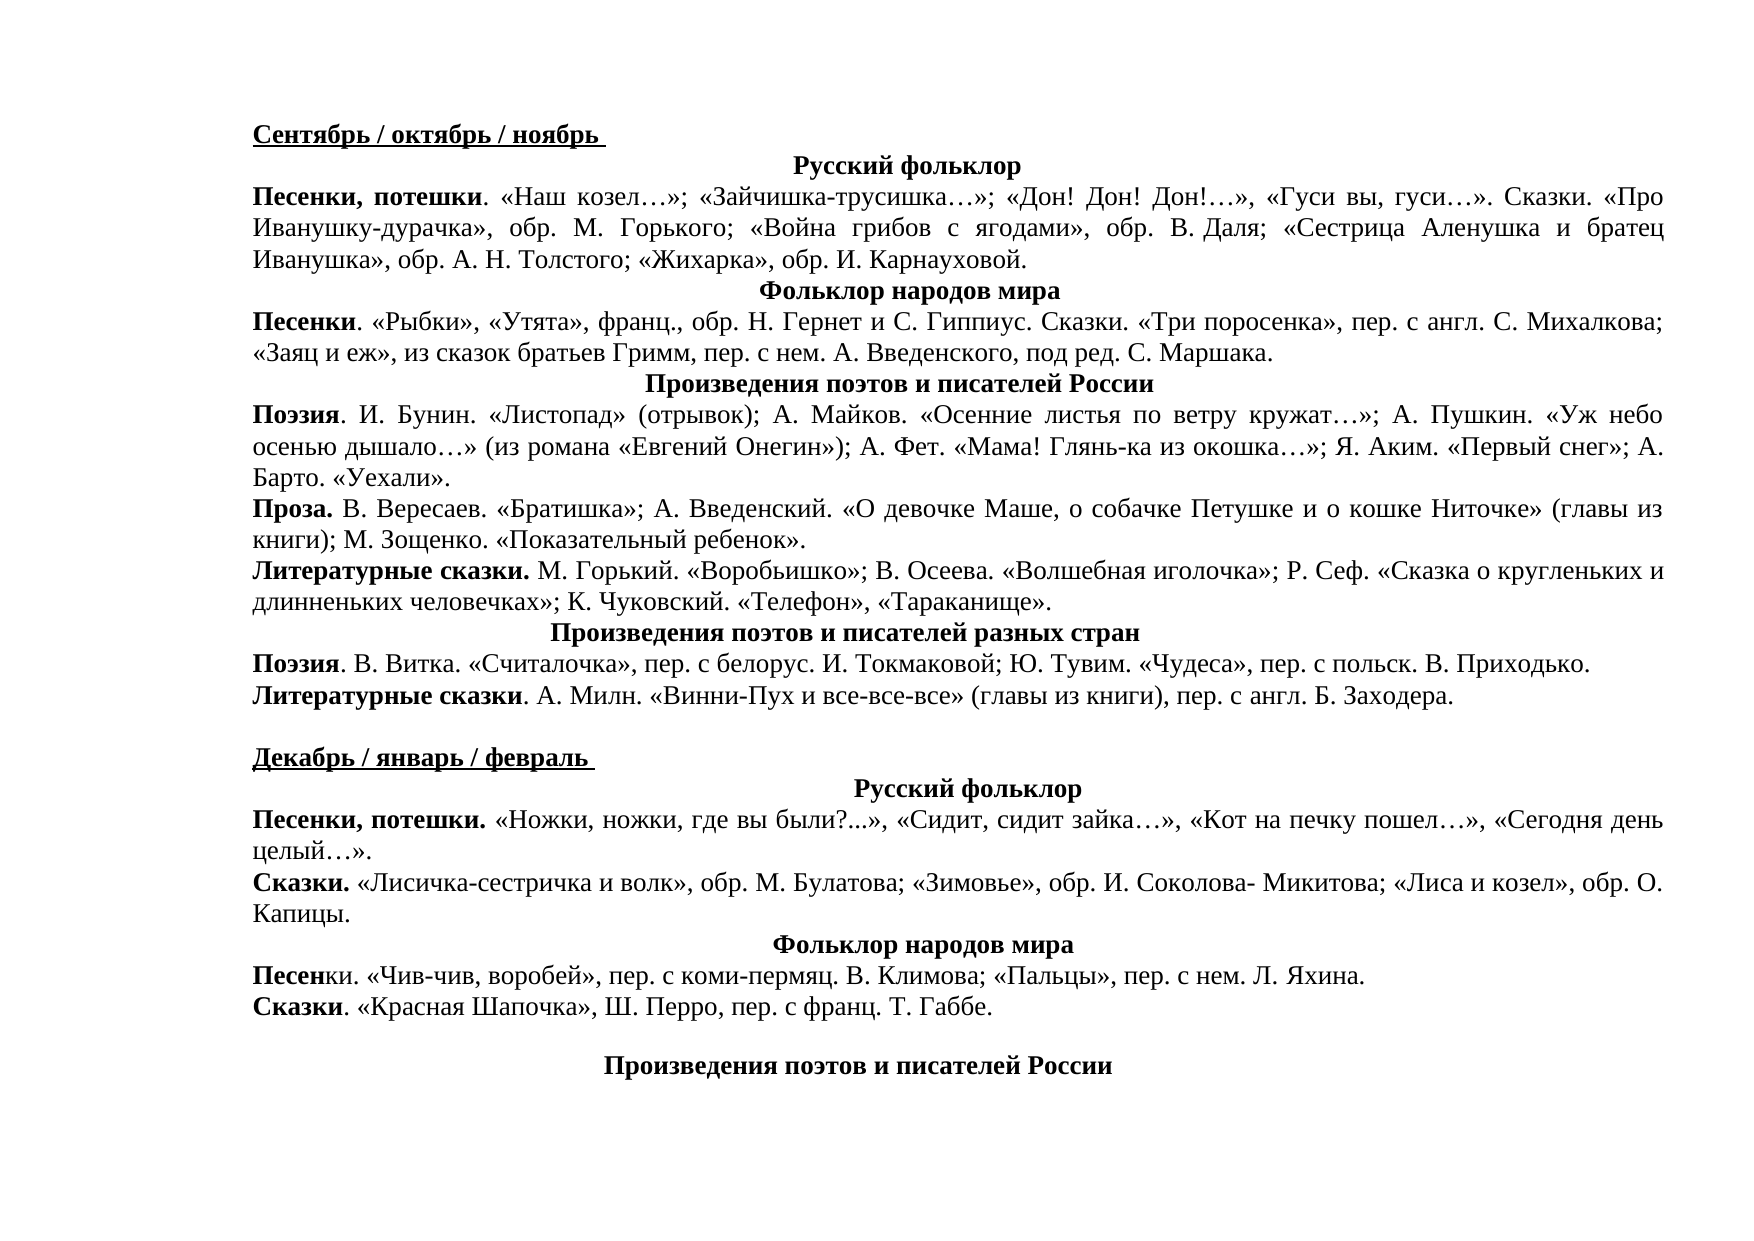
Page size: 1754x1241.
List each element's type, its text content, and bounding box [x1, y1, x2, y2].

text Песенки, потешки. «Ножки, ножки, где вы были?...», «Сидит, сидит зайка…», «Кот на печку пошел…», «Сегодня день целый…». [252, 803, 1665, 866]
text Литературные сказки. А. Милн. «Винни-Пух и все-все-все» (главы из книги), пер. с англ. Б. Заходера. [252, 679, 1665, 710]
text Песенки, потешки. «Наш козел…»; «Зайчишка-трусишка…»; «Дон! Дон! Дон!…», «Гуси вы, гуси…». Сказки. «Про Иванушку-дурачка», обр. М. Горького; «Война грибов с ягодами», обр. В. Даля; «Сестрица Аленушка и братец Иванушка», обр. А. Н. Толстого; «Жихарка», обр. И. Карнауховой. [252, 180, 1665, 274]
text Декабрь / январь / февраль [252, 741, 1665, 772]
text Сказки. «Лисичка-сестричка и волк», обр. М. Булатова; «Зимовье», обр. И. Соколова- Микитова; «Лиса и козел», обр. О. Капицы. [252, 866, 1665, 928]
text Поэзия. И. Бунин. «Листопад» (отрывок); А. Майков. «Осенние листья по ветру кружат…»; А. Пушкин. «Уж небо осенью дышало…» (из романа «Евгений Онегин»); А. Фет. «Мама! Глянь-ка из окошка…»; Я. Аким. «Первый снег»; А. Барто. «Уехали». [252, 398, 1665, 492]
text Песенки. «Чив-чив, воробей», пер. с коми-пермяц. В. Климова; «Пальцы», пер. с нем. Л. Яхина. [252, 959, 1665, 990]
text Произведения поэтов и писателей России [252, 1049, 1665, 1081]
text Произведения поэтов и писателей разных стран [252, 616, 1665, 648]
text Фольклор народов мира [252, 928, 1665, 959]
text Русский фольклор [252, 772, 1665, 803]
text Фольклор народов мира [252, 274, 1665, 305]
text Произведения поэтов и писателей России [252, 367, 1665, 398]
text Литературные сказки. М. Горький. «Воробьишко»; В. Осеева. «Волшебная иголочка»; Р. Сеф. «Сказка о кругленьких и длинненьких человечках»; К. Чуковский. «Телефон», «Тараканище». [252, 554, 1665, 616]
text Песенки. «Рыбки», «Утята», франц., обр. Н. Гернет и С. Гиппиус. Сказки. «Три поросенка», пер. с англ. С. Михалкова; «Заяц и еж», из сказок братьев Гримм, пер. с нем. А. Введенского, под ред. С. Маршака. [252, 305, 1665, 367]
text Проза. В. Вересаев. «Братишка»; А. Введенский. «О девочке Маше, о собачке Петушке и о кошке Ниточке» (главы из книги); М. Зощенко. «Показательный ребенок». [252, 492, 1665, 554]
text Сентябрь / октябрь / ноябрь [252, 118, 1665, 149]
text Русский фольклор [252, 149, 1665, 180]
text Сказки. «Красная Шапочка», Ш. Перро, пер. с франц. Т. Габбе. [252, 990, 1665, 1021]
text Поэзия. В. Витка. «Считалочка», пер. с белорус. И. Токмаковой; Ю. Тувим. «Чудеса», пер. с польск. В. Приходько. [252, 648, 1665, 679]
